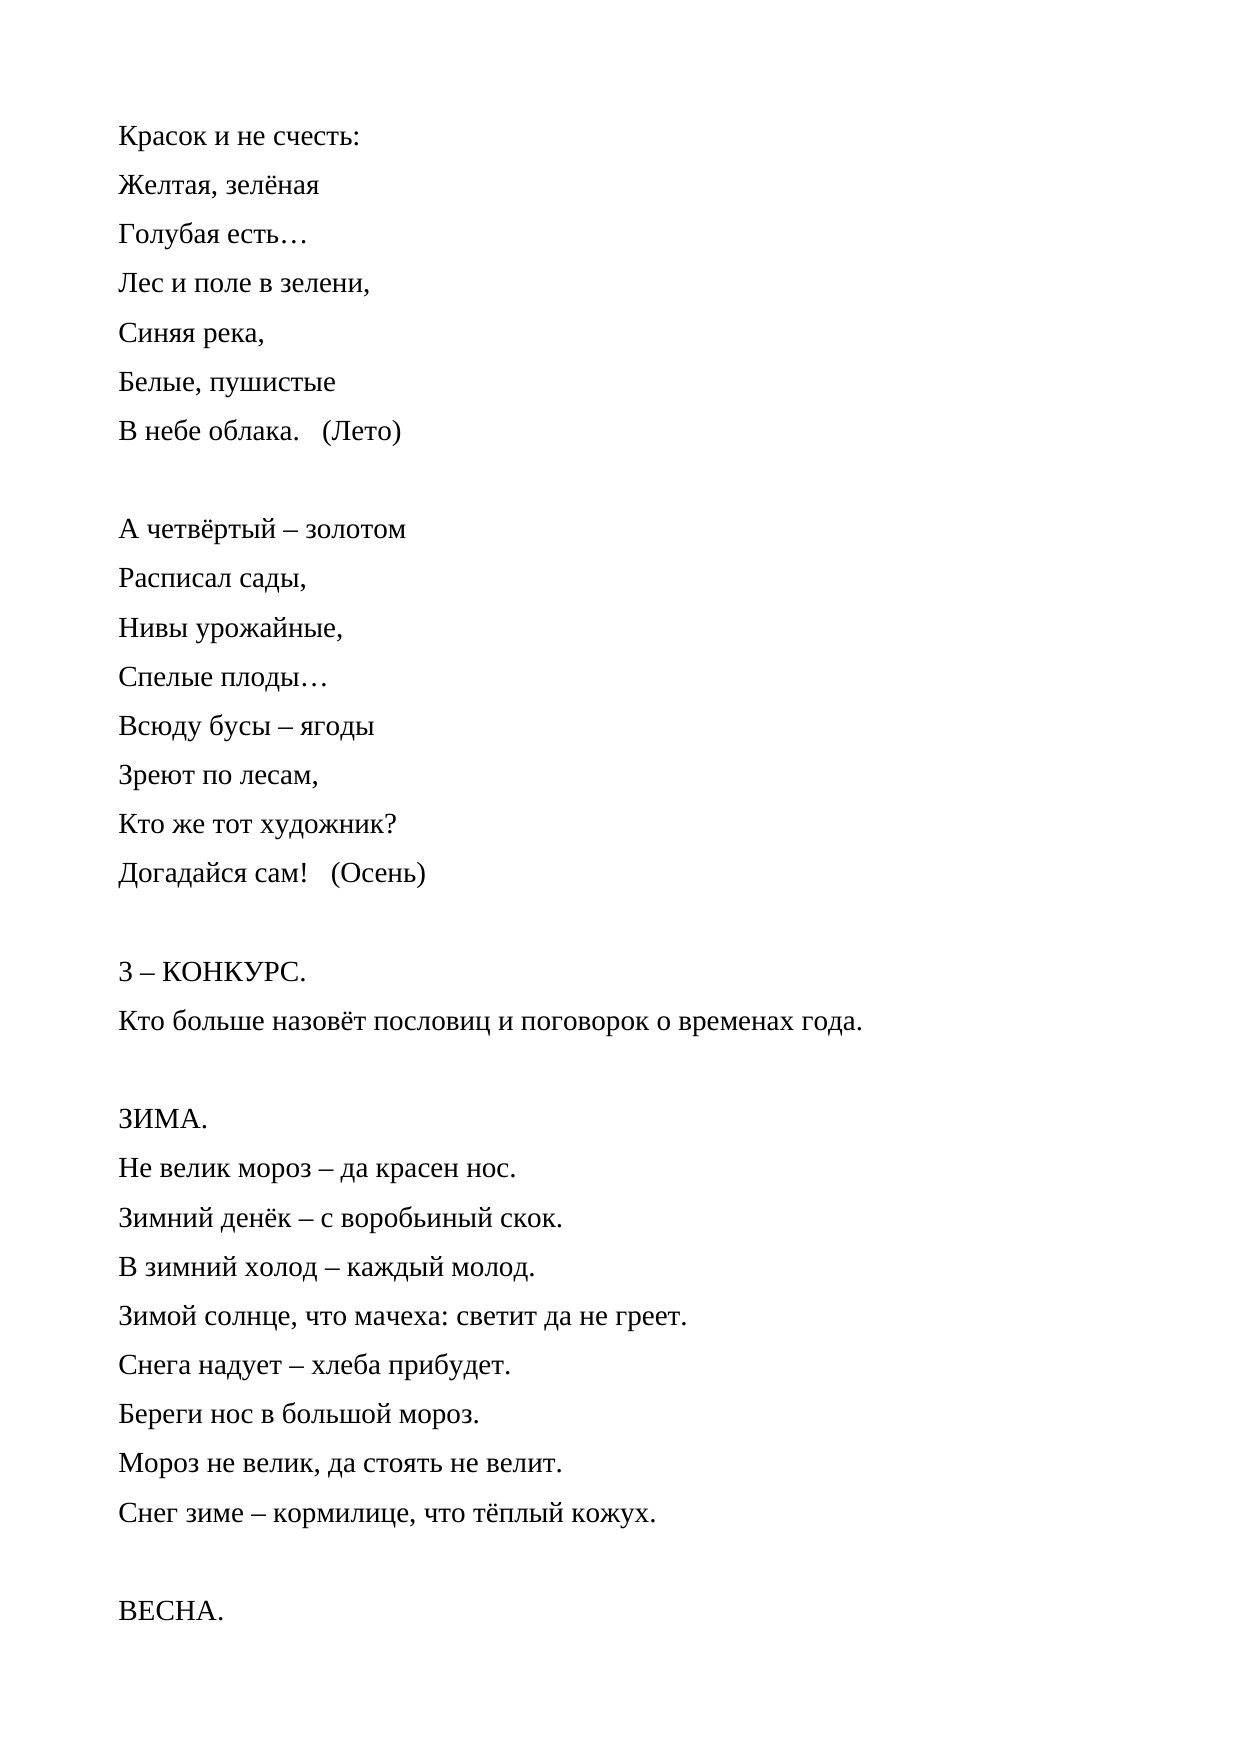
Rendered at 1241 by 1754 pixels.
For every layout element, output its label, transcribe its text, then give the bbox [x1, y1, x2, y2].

text ВЕСНА. [118, 1593, 1152, 1627]
text 3 – КОНКУРС. [118, 954, 1152, 987]
text Белые, пушистые [118, 364, 1152, 397]
text Кто больше назовёт пословиц и поговорок о временах года. [118, 1003, 1152, 1037]
text Снег зиме – кормилице, что тёплый кожух. [118, 1495, 1152, 1528]
text Лес и поле в зелени, [118, 266, 1152, 299]
text Мороз не велик, да стоять не велит. [118, 1446, 1152, 1479]
text Береги нос в большой мороз. [118, 1396, 1152, 1430]
text ЗИМА. [118, 1101, 1152, 1135]
text А четвёртый – золотом [118, 511, 1152, 545]
text Желтая, зелёная [118, 167, 1152, 201]
text Кто же тот художник? [118, 806, 1152, 840]
text Нивы урожайные, [118, 610, 1152, 643]
text Расписал сады, [118, 561, 1152, 594]
text Красок и не счесть: [118, 118, 1152, 152]
text В небе облака. (Лето) [118, 413, 1152, 447]
text Не велик мороз – да красен нос. [118, 1151, 1152, 1184]
text Зимой солнце, что мачеха: светит да не греет. [118, 1298, 1152, 1332]
text Голубая есть… [118, 216, 1152, 250]
text Снега надует – хлеба прибудет. [118, 1347, 1152, 1381]
text Спелые плоды… [118, 659, 1152, 692]
text Зимний денёк – с воробьиный скок. [118, 1200, 1152, 1233]
text В зимний холод – каждый молод. [118, 1249, 1152, 1282]
text Всюду бусы – ягоды [118, 708, 1152, 742]
text Синяя река, [118, 315, 1152, 348]
text Зреют по лесам, [118, 757, 1152, 791]
text Догадайся сам! (Осень) [118, 856, 1152, 889]
